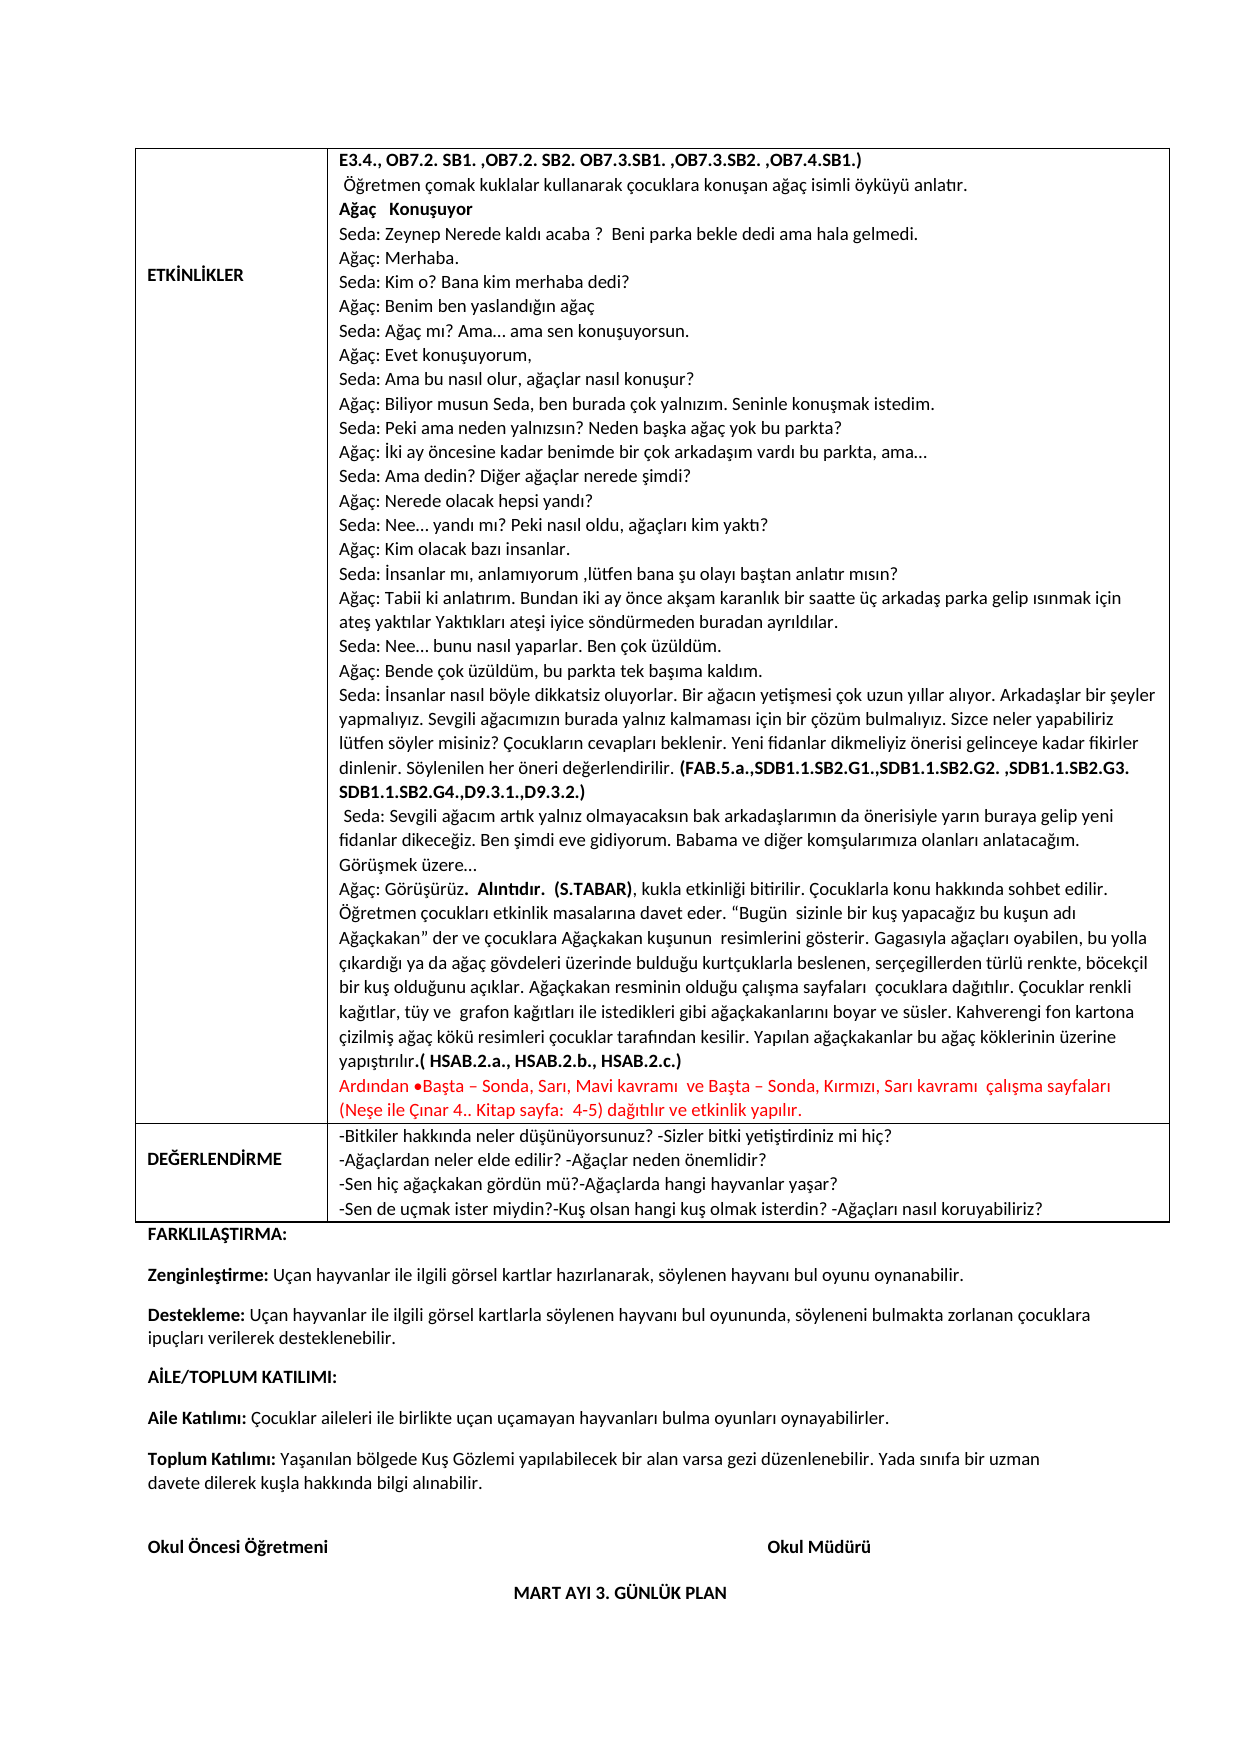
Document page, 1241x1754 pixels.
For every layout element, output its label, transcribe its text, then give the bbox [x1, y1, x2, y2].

text Toplum Katılımı: Yaşanılan bölgede Kuş Gözlemi yapılabilecek bir alan varsa gezi düzenlenebilir. Yada sınıfa bir uzman davete dilerek kuşla hakkında bilgi alınabilir. [148, 1447, 1093, 1494]
text FARKLILAŞTIRMA: [148, 1223, 1093, 1245]
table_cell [328, 149, 1169, 1123]
text Destekleme: Uçan hayvanlar ile ilgili görsel kartlarla söylenen hayvanı bul oyununda, söyleneni bulmakta zorlanan çocuklara ipuçları verilerek desteklenebilir. [148, 1303, 1093, 1349]
text MART AYI 3. GÜNLÜK PLAN [148, 1581, 1093, 1604]
text AİLE/TOPLUM KATILIMI: [148, 1365, 1093, 1388]
text Zenginleştirme: Uçan hayvanlar ile ilgili görsel kartlar hazırlanarak, söylenen hayvanı bul oyunu oynanabilir. [148, 1263, 1093, 1286]
text Aile Katılımı: Çocuklar aileleri ile birlikte uçan uçamayan hayvanları bulma oyunları oynayabilirler. [148, 1406, 1093, 1429]
table_cell ETKİNLİKLER [136, 149, 327, 1123]
text Okul Öncesi Öğretmeni Okul Müdürü [148, 1535, 1093, 1558]
table_cell -Bitkiler hakkında neler düşünüyorsunuz? -Sizler bitki yetiştirdiniz mi hiç? -Ağaçlardan neler elde edilir? -Ağaçlar neden önemlidir? -Sen hiç ağaçkakan gördün mü?-Ağaçlarda hangi hayvanlar yaşar? -Sen de uçmak ister miydin?-Kuş olsan hangi kuş olmak isterdin? -Ağaçları nasıl koruyabiliriz? [328, 1124, 1169, 1221]
table_cell DEĞERLENDİRME [136, 1124, 327, 1221]
